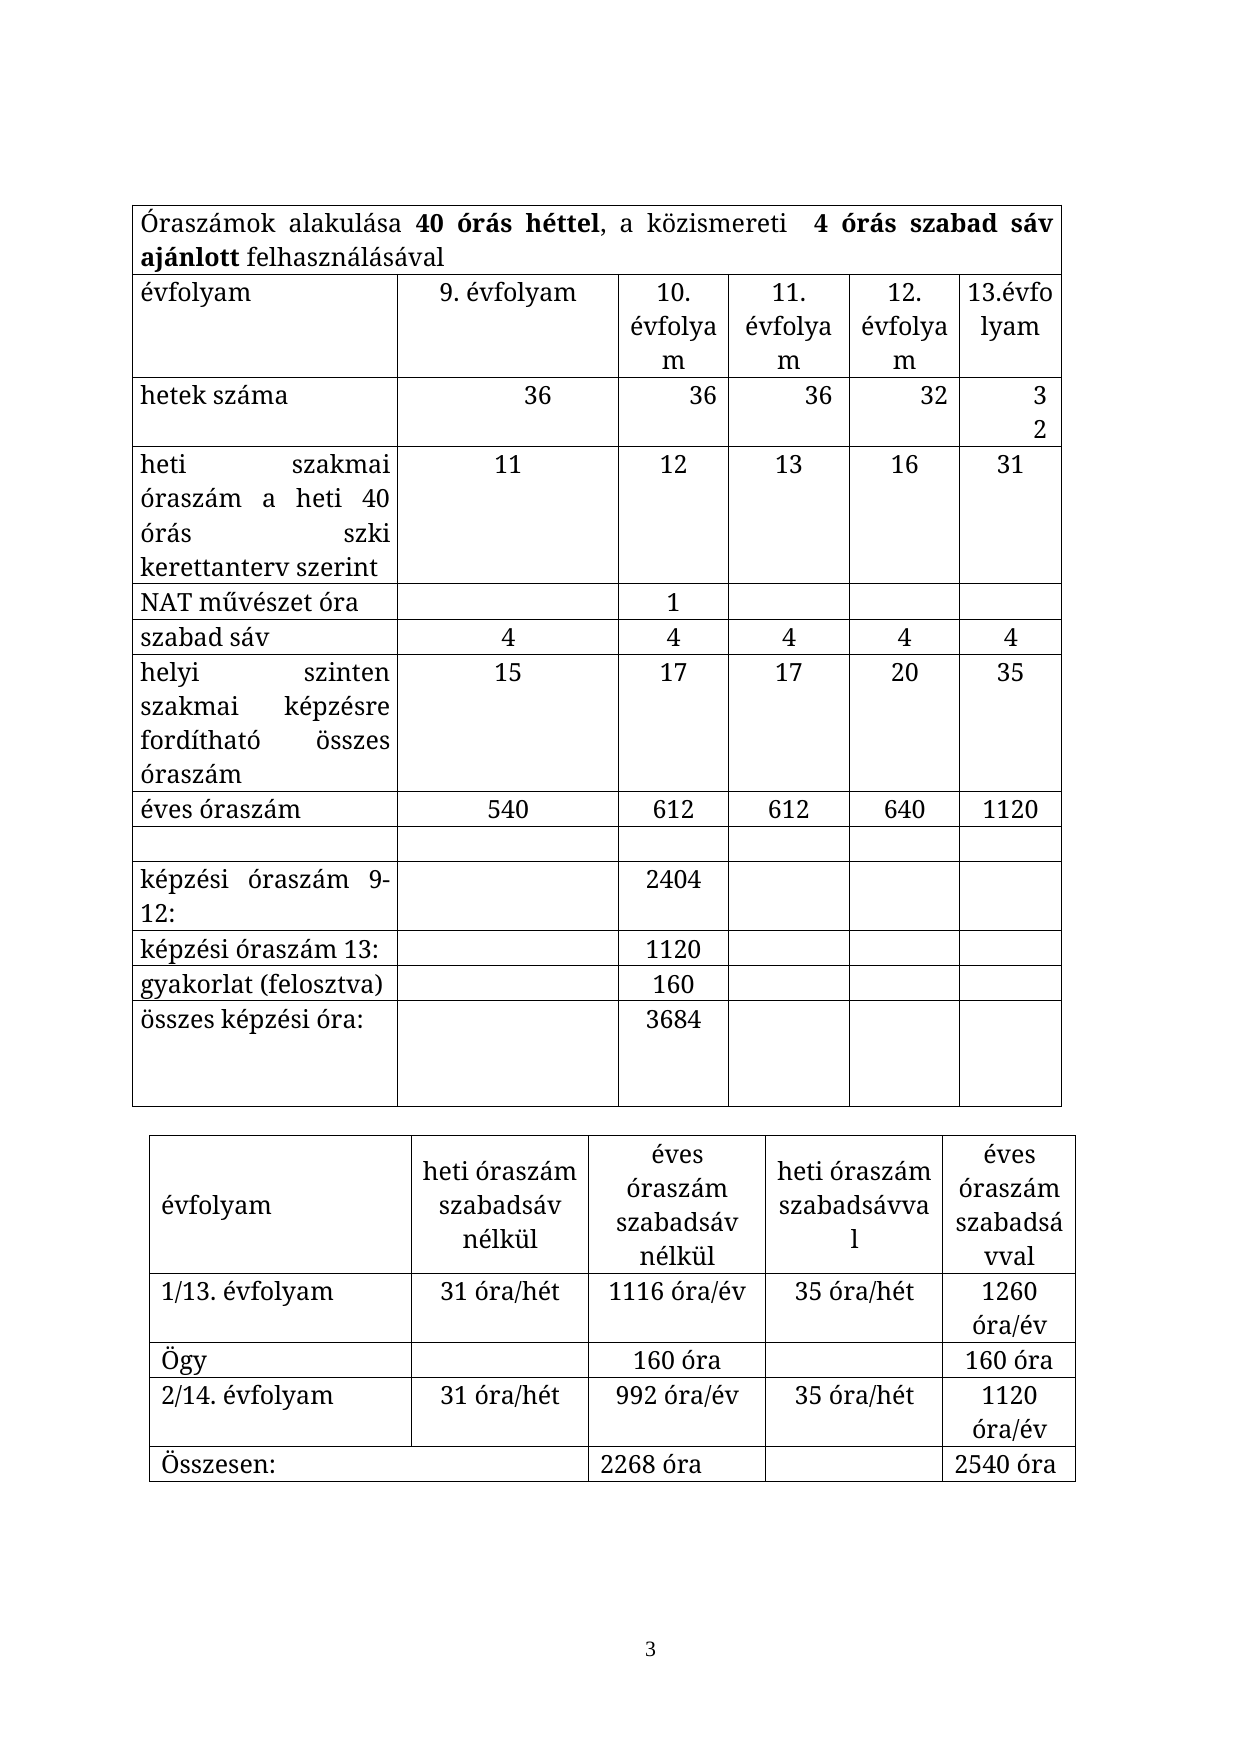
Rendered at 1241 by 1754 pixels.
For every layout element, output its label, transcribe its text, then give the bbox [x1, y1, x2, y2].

table_cell 20 [850, 655, 959, 791]
table_cell 12. évfolyam [850, 275, 959, 377]
table_cell éves óraszám [133, 792, 397, 826]
table_header heti óraszám szabadsávval [766, 1136, 942, 1273]
table_cell 17 [729, 655, 849, 791]
table_cell [766, 1343, 942, 1377]
table_cell 992 óra/év [589, 1378, 765, 1446]
table_cell 4 [960, 620, 1061, 653]
table_header éves óraszám szabadsávval [943, 1136, 1075, 1273]
table_cell [960, 584, 1061, 618]
table_cell 1120 [960, 792, 1061, 826]
table_cell [960, 931, 1061, 965]
table_header évfolyam [150, 1136, 411, 1273]
table_cell Összesen: [150, 1447, 588, 1481]
table_cell 4 [729, 620, 849, 653]
table_cell heti szakmai óraszám a heti 40 órás szki kerettanterv szerint [133, 447, 397, 583]
table_cell [850, 931, 959, 965]
table_header Óraszámok alakulása 40 órás héttel, a közismereti 4 órás szabad sáv ajánlott felhasználásával [133, 206, 1061, 274]
table_cell 11. évfolyam [729, 275, 849, 377]
table_cell 2540 óra [943, 1447, 1075, 1481]
table_cell szabad sáv [133, 620, 397, 653]
table_cell [398, 966, 618, 1000]
table_cell hetek száma [133, 378, 397, 446]
table_cell 36 [398, 378, 618, 446]
table_cell 4 [850, 620, 959, 653]
table_cell 160 óra [589, 1343, 765, 1377]
table_cell [960, 966, 1061, 1000]
table_cell 11 [398, 447, 618, 583]
table_cell 31 óra/hét [412, 1274, 588, 1342]
table_cell [398, 931, 618, 965]
table_cell gyakorlat (felosztva) [133, 966, 397, 1000]
table_cell 17 [619, 655, 728, 791]
table_cell [729, 931, 849, 965]
table_cell 36 [619, 378, 728, 446]
table_cell helyi szinten szakmai képzésre fordítható összes óraszám [133, 655, 397, 791]
table_cell 9. évfolyam [398, 275, 618, 377]
table_cell [398, 827, 618, 861]
table_cell 35 óra/hét [766, 1274, 942, 1342]
table_cell [850, 827, 959, 861]
table_cell 2404 [619, 862, 728, 930]
table_header heti óraszám szabadsáv nélkül [412, 1136, 588, 1273]
table_cell képzési óraszám 13: [133, 931, 397, 965]
table_cell [398, 584, 618, 618]
table_cell 15 [398, 655, 618, 791]
table_cell [729, 584, 849, 618]
table_cell 12 [619, 447, 728, 583]
table_cell 612 [619, 792, 728, 826]
table_cell 1 [619, 584, 728, 618]
table_cell 160 [619, 966, 728, 1000]
table_cell 1120 [619, 931, 728, 965]
table_cell [619, 827, 728, 861]
table_cell [850, 1001, 959, 1106]
table_cell 1116 óra/év [589, 1274, 765, 1342]
table_cell [850, 966, 959, 1000]
table_cell 640 [850, 792, 959, 826]
table_cell NAT művészet óra [133, 584, 397, 618]
table_cell [729, 1001, 849, 1106]
table_cell 2268 óra [589, 1447, 765, 1481]
table_cell [960, 862, 1061, 930]
table_cell [398, 862, 618, 930]
table_cell képzési óraszám 9-12: [133, 862, 397, 930]
table_cell 16 [850, 447, 959, 583]
table_cell 35 [960, 655, 1061, 791]
table_cell [850, 862, 959, 930]
table_cell 13.évfolyam [960, 275, 1061, 377]
table_cell 10. évfolyam [619, 275, 728, 377]
table_cell 13 [729, 447, 849, 583]
table_cell 1120 óra/év [943, 1378, 1075, 1446]
table_cell 612 [729, 792, 849, 826]
table_cell 4 [398, 620, 618, 653]
table_cell 32 [960, 378, 1061, 446]
table_cell [850, 584, 959, 618]
table_cell [729, 862, 849, 930]
table_cell összes képzési óra: [133, 1001, 397, 1106]
table_cell évfolyam [133, 275, 397, 377]
table_cell 31 [960, 447, 1061, 583]
table_cell 35 óra/hét [766, 1378, 942, 1446]
table_cell 2/14. évfolyam [150, 1378, 411, 1446]
table_cell Ögy [150, 1343, 411, 1377]
table_cell [729, 827, 849, 861]
table_cell [729, 966, 849, 1000]
table_cell 3684 [619, 1001, 728, 1106]
table_cell [133, 827, 397, 861]
table_cell 36 [729, 378, 849, 446]
table_cell 32 [850, 378, 959, 446]
table_cell [960, 1001, 1061, 1106]
table_cell 4 [619, 620, 728, 653]
table_cell 1/13. évfolyam [150, 1274, 411, 1342]
table_cell 540 [398, 792, 618, 826]
table_cell [412, 1343, 588, 1377]
table_cell [398, 1001, 618, 1106]
table_header éves óraszám szabadsáv nélkül [589, 1136, 765, 1273]
table_cell [960, 827, 1061, 861]
table_cell 1260 óra/év [943, 1274, 1075, 1342]
table_cell [766, 1447, 942, 1481]
table_cell 31 óra/hét [412, 1378, 588, 1446]
table_cell 160 óra [943, 1343, 1075, 1377]
